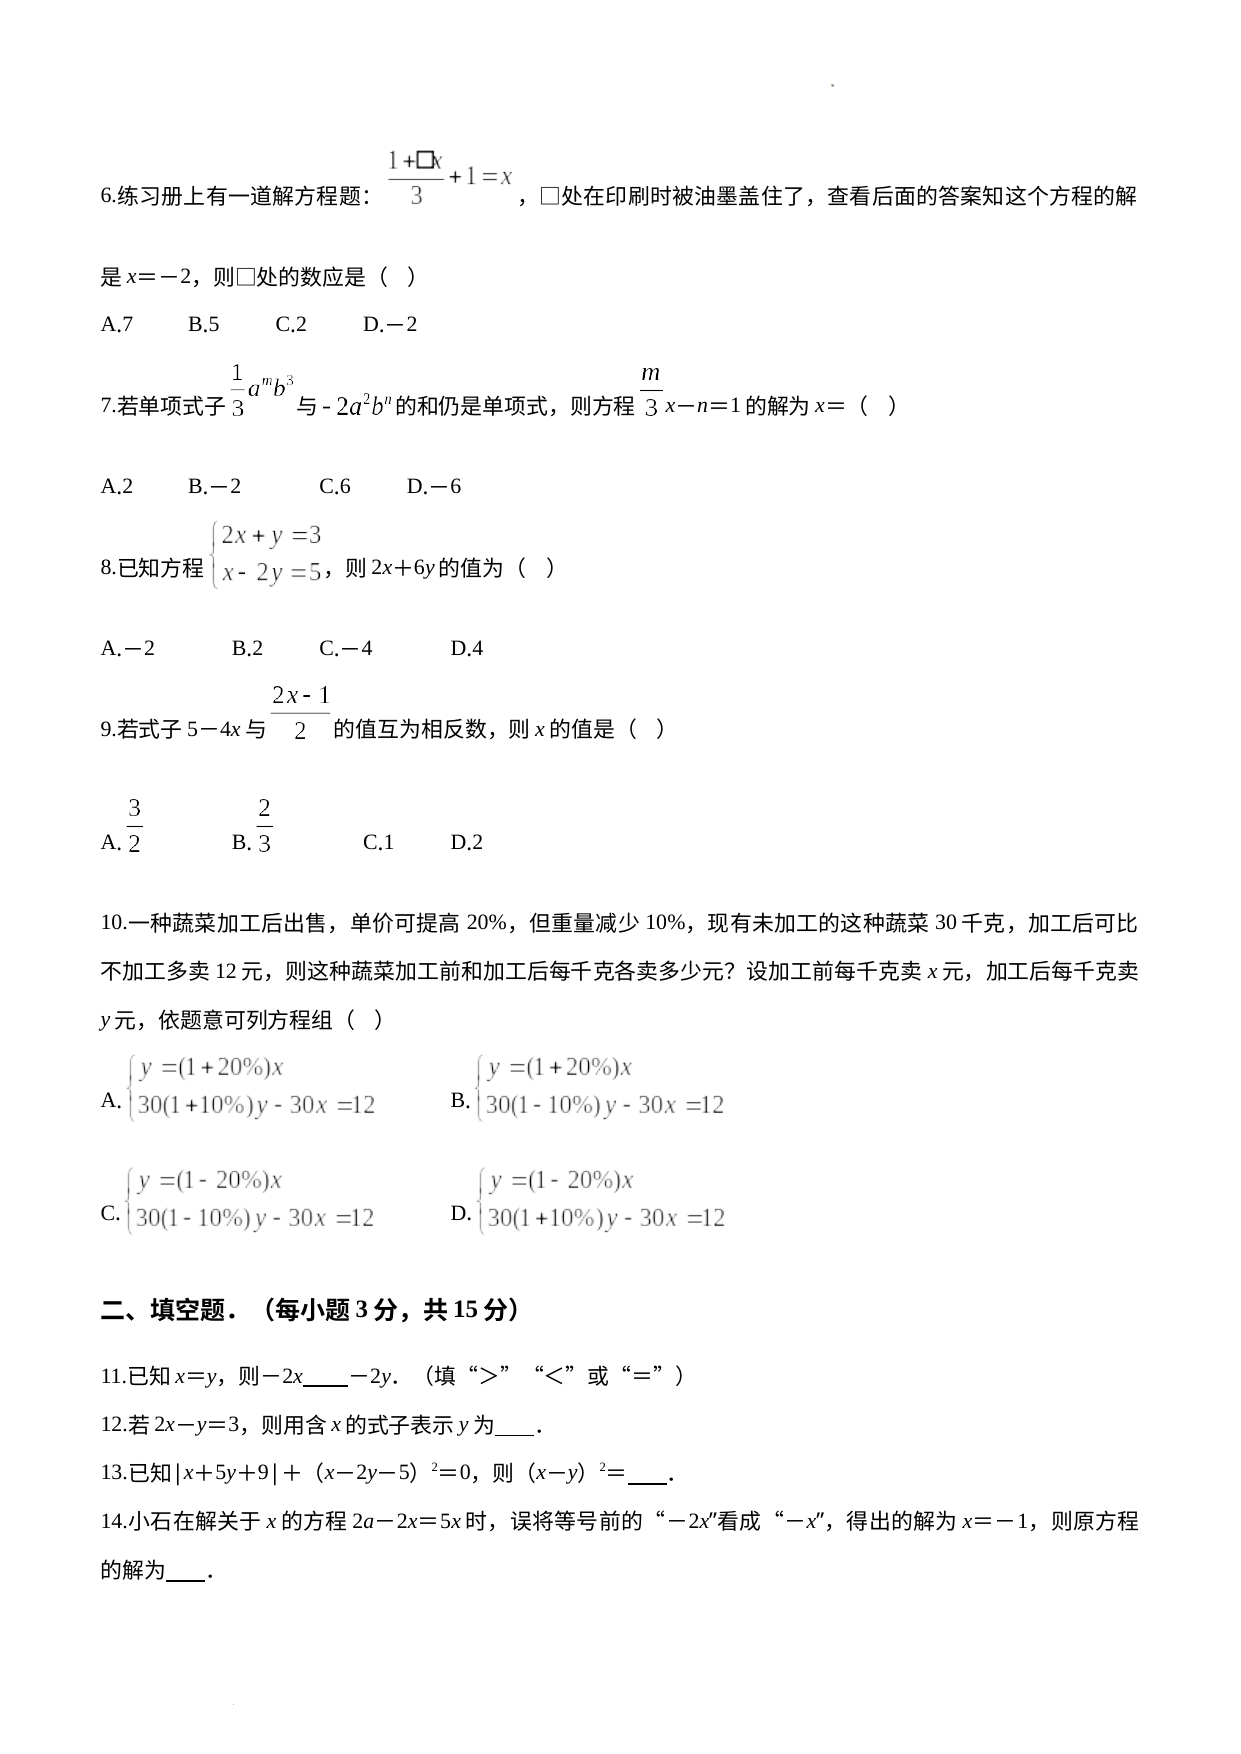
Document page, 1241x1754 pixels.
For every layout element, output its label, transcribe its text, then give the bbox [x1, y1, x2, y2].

text 14.小石在解关于x的方程2a－2x＝5x时，误将等号前的“－2x”看成“－x”，得出的解为x＝－1，则原方程的解为 ． [100, 1504, 1140, 1585]
text 二、填空题．（每小题3分，共15分） [100, 1276, 1140, 1341]
text 9.若式子5－4x与的值互为相反数，则x的值是（ ） [100, 679, 1140, 777]
text A.－2 B.2 C.－4 D.4 [100, 631, 1140, 664]
text 10.一种蔬菜加工后出售，单价可提高20%，但重量减少10%，现有未加工的这种蔬菜30千克，加工后可比不加工多卖12元，则这种蔬菜加工前和加工后每千克各卖多少元？设加工前每千克卖x元，加工后每千克卖y元，依题意可列方程组（ ） [100, 905, 1140, 1035]
text A.7 B.5 C.2 D.－2 [100, 308, 1140, 340]
text 13.已知|x＋5y＋9|＋（x－2y－5）2＝0，则（x－y）2＝ ． [100, 1456, 1140, 1488]
text A. B. C.1 D.2 [100, 793, 1140, 890]
text 8.已知方程，则2x＋6y的值为（ ） [100, 518, 1140, 615]
text A. B. [100, 1051, 1140, 1148]
text A.2 B.－2 C.6 D.－6 [100, 469, 1140, 502]
text C. D. [100, 1163, 1140, 1261]
text 11.已知x＝y，则－2x －2y．（填“＞”“＜”或“＝”） [100, 1359, 1140, 1391]
text 7.若单项式子与的和仍是单项式，则方程x－n＝1的解为x＝（ ） [100, 356, 1140, 454]
text 12.若2x－y＝3，则用含x的式子表示y为 ． [100, 1407, 1140, 1440]
text 6.练习册上有一道解方程题：，□处在印刷时被油墨盖住了，查看后面的答案知这个方程的解是x＝－2，则□处的数应是（ ） [100, 146, 1140, 292]
